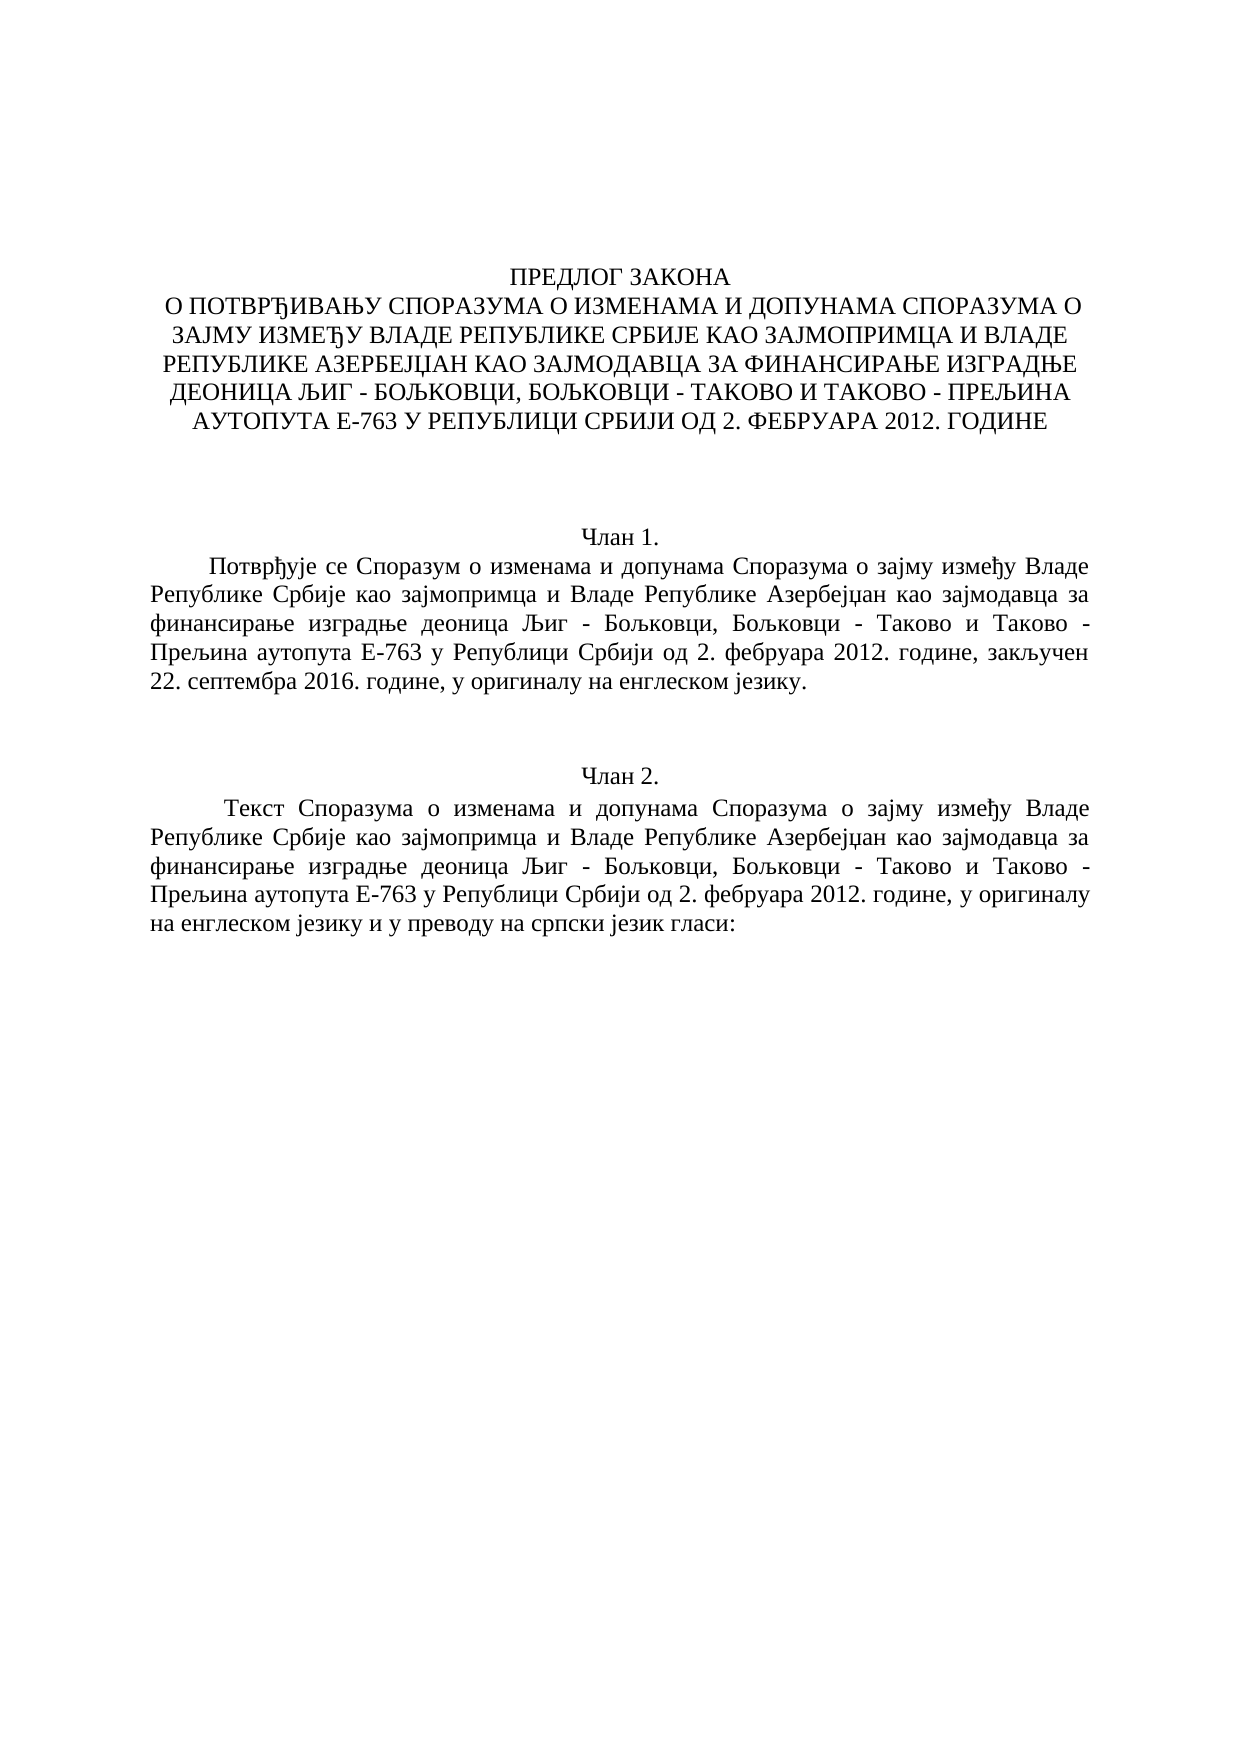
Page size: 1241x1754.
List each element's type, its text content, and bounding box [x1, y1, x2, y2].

text ПРЕДЛОГ ЗАКОНА [150, 262, 1090, 291]
text Потврђује се Споразум о изменама и допунама Споразумa о зајму између Владе Републике Србије као зајмопримца и Владе Републике Азербејџан као зајмодавца за финансирање изградње деоница Љиг - Бољковци, Бољковци - Таково и Таково - Прељина аутопута Е-763 у Републици Србији од 2. фебруара 2012. године, закључен 22. септембра 2016. године, у оригиналу на енглеском језику. [150, 551, 1090, 694]
text О ПОТВРЂИВАЊУ СПОРАЗУМА О ИЗМЕНАМА И ДОПУНАМА СПОРАЗУМA О ЗАЈМУ ИЗМЕЂУ ВЛАДЕ РЕПУБЛИКЕ СРБИЈЕ КАО ЗАЈМОПРИМЦА И ВЛАДЕ РЕПУБЛИКЕ АЗЕРБЕЈЏАН КАО ЗАЈМОДАВЦА ЗА ФИНАНСИРАЊЕ ИЗГРАДЊЕ ДЕОНИЦА ЉИГ - БОЉКОВЦИ, БОЉКОВЦИ - ТАКОВО И ТАКОВО - ПРЕЉИНА АУТОПУТА Е-763 У РЕПУБЛИЦИ СРБИЈИ ОД 2. ФЕБРУАРА 2012. ГОДИНЕ [150, 291, 1090, 435]
text Члан 1. [150, 522, 1090, 551]
text Текст Споразума о изменама и допунама Споразумa о зајму између Владе Републике Србије као зајмопримца и Владе Републике Азербејџан као зајмодавца за финансирање изградње деоница Љиг - Бољковци, Бољковци - Таково и Таково - Прељина аутопута Е-763 у Републици Србији од 2. фебруара 2012. године, у оригиналу на енглеском језику и у преводу на српски језик гласи: [150, 793, 1090, 937]
text Члан 2. [150, 761, 1090, 790]
